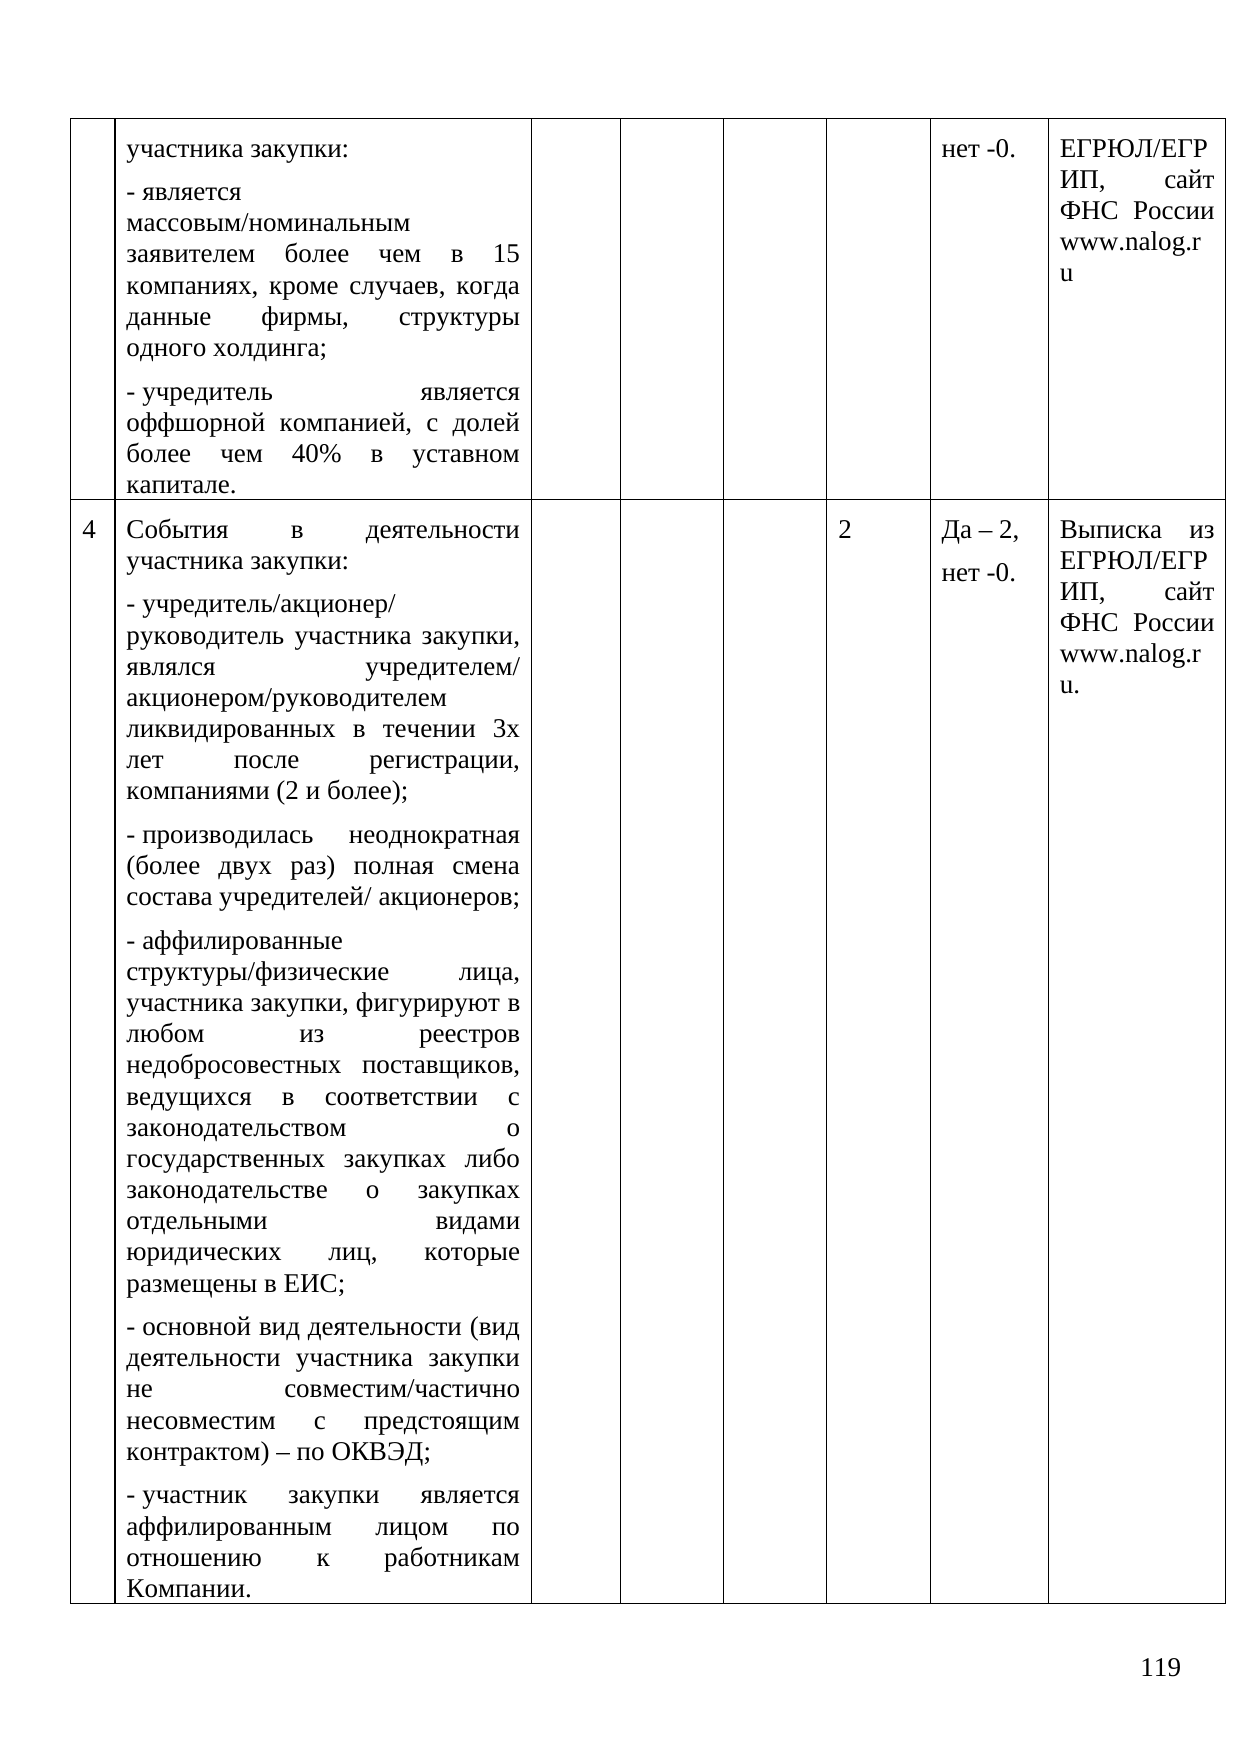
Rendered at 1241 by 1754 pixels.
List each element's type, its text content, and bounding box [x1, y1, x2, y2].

table_cell Выписка из ЕГРЮЛ/ЕГРИП, сайт ФНС России www.nalog.ru. [1049, 500, 1225, 1603]
table_cell [724, 500, 826, 1603]
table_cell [1049, 119, 1225, 499]
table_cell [116, 119, 531, 499]
table_cell [532, 119, 620, 499]
table_cell 4 [71, 500, 114, 1603]
table_cell [532, 500, 620, 1603]
table_cell События в деятельности участника закупки: - учредитель/акционер/руководитель участника закупки, являлся учредителем/ акционером/руководителем ликвидированных в течении 3х лет после регистрации, компаниями (2 и более); - производилась неоднократная (более двух раз) полная смена состава учредителей/ акционеров; - аффилированные структуры/физические лица, участника закупки, фигурируют в любом из реестров недобросовестных поставщиков, ведущихся в соответствии с законодательством о государственных закупках либо законодательстве о закупках отдельными видами юридических лиц, которые размещены в ЕИС; - основной вид деятельности (вид деятельности участника закупки не совместим/частично несовместим с предстоящим контрактом) – по ОКВЭД; - участник закупки является аффилированным лицом по отношению к работникам Компании. [116, 500, 531, 1603]
table_cell 3 [71, 119, 114, 499]
table_cell 2 [827, 500, 930, 1603]
table_cell [621, 500, 723, 1603]
table_cell 2 [827, 119, 930, 499]
table_cell [724, 119, 826, 499]
table_cell [621, 119, 723, 499]
table_cell Да – 2, нет -0. [931, 500, 1048, 1603]
table_cell Да – 2, нет -0. [931, 119, 1048, 499]
